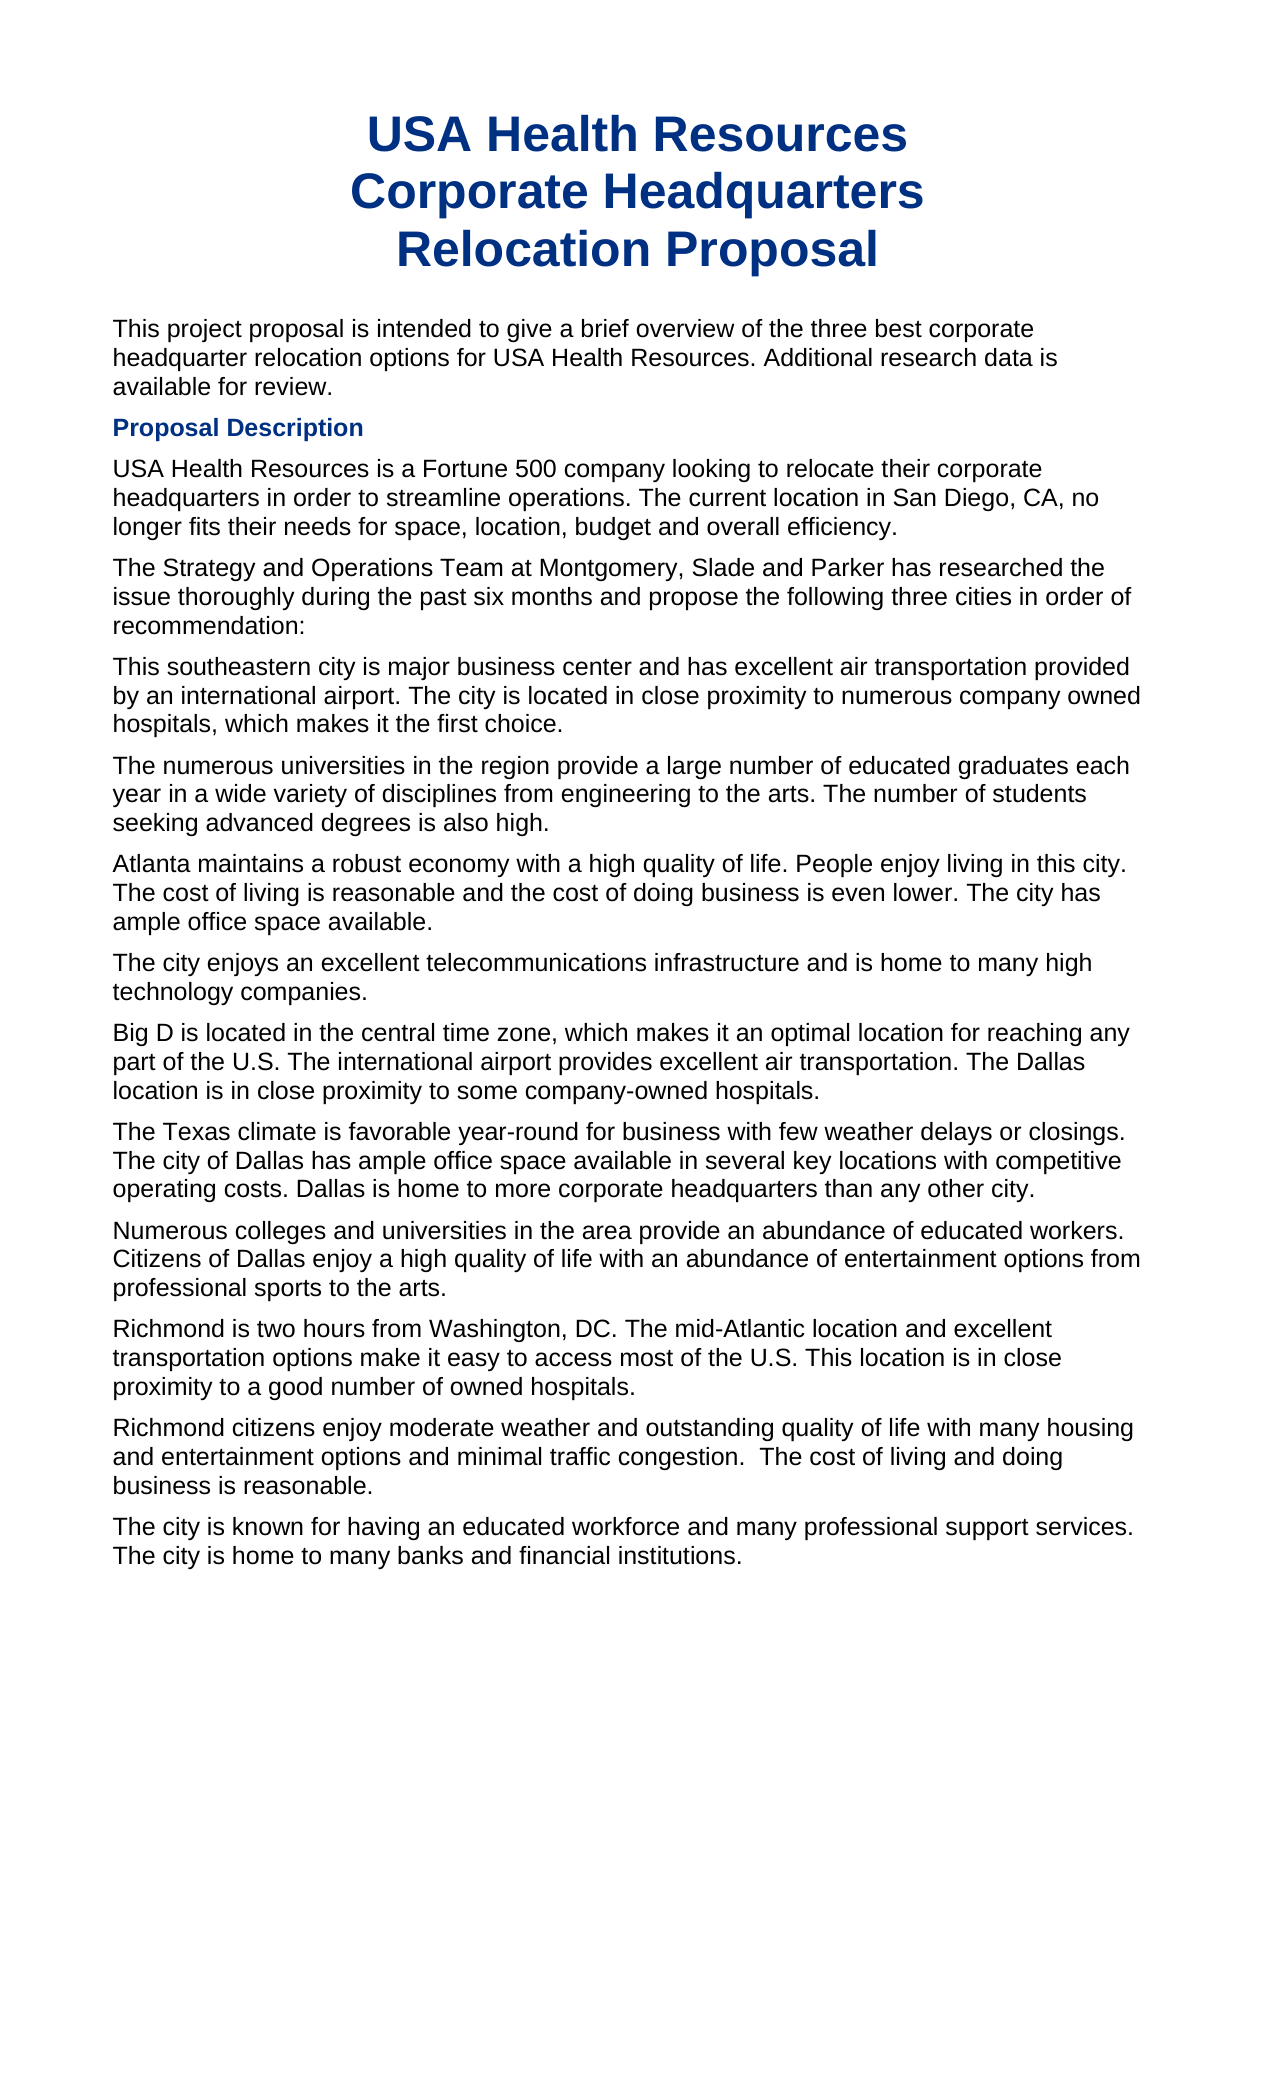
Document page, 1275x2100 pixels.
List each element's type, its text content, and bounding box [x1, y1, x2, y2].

text Big D is located in the central time zone, which makes it an optimal location for reaching any part of the U.S. The international airport provides excellent air transportation. The Dallas location is in close proximity to some company-owned hospitals. [112, 1018, 1162, 1104]
text This project proposal is intended to give a brief overview of the three best corporate headquarter relocation options for USA Health Resources. Additional research data is available for review. [112, 314, 1162, 401]
text Richmond is two hours from Washington, DC. The mid-Atlantic location and excellent transportation options make it easy to access most of the U.S. This location is in close proximity to a good number of owned hospitals. [112, 1314, 1162, 1401]
text Corporate Headquarters [112, 162, 1162, 219]
text Numerous colleges and universities in the area provide an abundance of educated workers. Citizens of Dallas enjoy a high quality of life with an abundance of entertainment options from professional sports to the arts. [112, 1216, 1162, 1302]
text The city enjoys an excellent telecommunications infrastructure and is home to many high technology companies. [112, 948, 1162, 1006]
text Richmond citizens enjoy moderate weather and outstanding quality of life with many housing and entertainment options and minimal traffic congestion. The cost of living and doing business is reasonable. [112, 1413, 1162, 1499]
text USA Health Resources [112, 104, 1162, 162]
text Atlanta maintains a robust economy with a high quality of life. People enjoy living in this city. The cost of living is reasonable and the cost of doing business is even lower. The city has ample office space available. [112, 849, 1162, 936]
text USA Health Resources is a Fortune 500 company looking to relocate their corporate headquarters in order to streamline operations. The current location in San Diego, CA, no longer fits their needs for space, location, budget and overall efficiency. [112, 454, 1162, 541]
text The numerous universities in the region provide a large number of educated graduates each year in a wide variety of disciplines from engineering to the arts. The number of students seeking advanced degrees is also high. [112, 751, 1162, 837]
text The Strategy and Operations Team at Montgomery, Slade and Parker has researched the issue thoroughly during the past six months and propose the following three cities in order of recommendation: [112, 553, 1162, 639]
text The city is known for having an educated workforce and many professional support services. The city is home to many banks and financial institutions. [112, 1512, 1162, 1569]
text This southeastern city is major business center and has excellent air transportation provided by an international airport. The city is located in close proximity to numerous company owned hospitals, which makes it the first choice. [112, 652, 1162, 738]
text Proposal Description [112, 413, 1162, 442]
text The Texas climate is favorable year-round for business with few weather delays or closings. The city of Dallas has ample office space available in several key locations with competitive operating costs. Dallas is home to more corporate headquarters than any other city. [112, 1117, 1162, 1203]
text Relocation Proposal [112, 219, 1162, 277]
